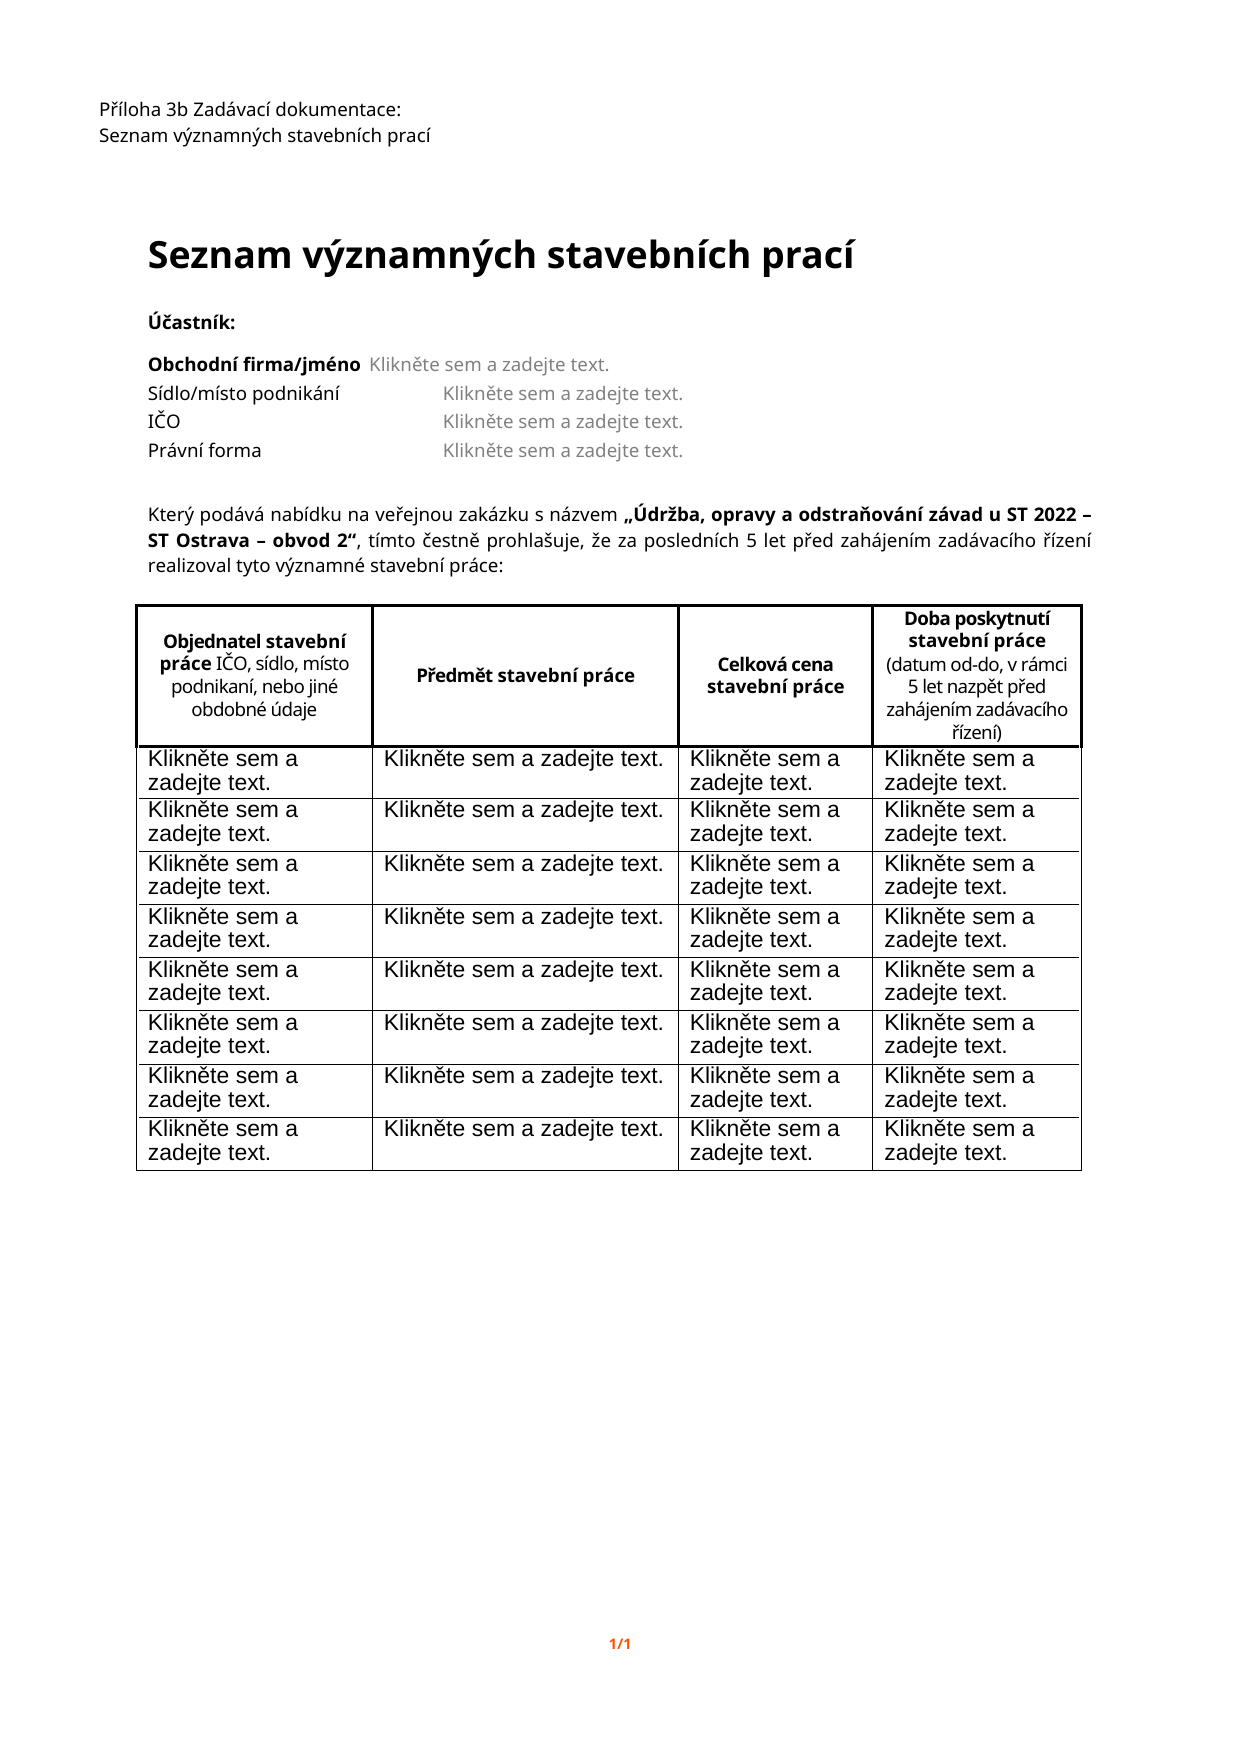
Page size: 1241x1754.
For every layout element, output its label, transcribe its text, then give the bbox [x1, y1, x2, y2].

text Sídlo/místo podnikání [148, 377, 1093, 406]
table_header Doba poskytnutí stavební práce (datum od-do, v rámci 5 let nazpět před zahájením zadávacího řízení) [874, 607, 1080, 745]
table_header Objednatel stavební práce IČO, sídlo, místo podnikaní, nebo jiné obdobné údaje [138, 607, 371, 745]
text Který podává nabídku na veřejnou zakázku s názvem „Údržba, opravy a odstraňování závad u ST 2022 – ST Ostrava – obvod 2“, tímto čestně prohlašuje, že za posledních 5 let před zahájením zadávacího řízení realizoval tyto významné stavební práce: [148, 502, 1093, 578]
title Seznam významných stavebních prací [148, 228, 1093, 279]
text Obchodní firma/jméno [148, 348, 1093, 377]
text Právní forma [148, 435, 1093, 464]
table_header Předmět stavební práce [374, 607, 677, 745]
table_header Celková cena stavební práce [680, 607, 871, 745]
text IČO [148, 406, 1093, 435]
text Účastník: [148, 304, 1093, 335]
